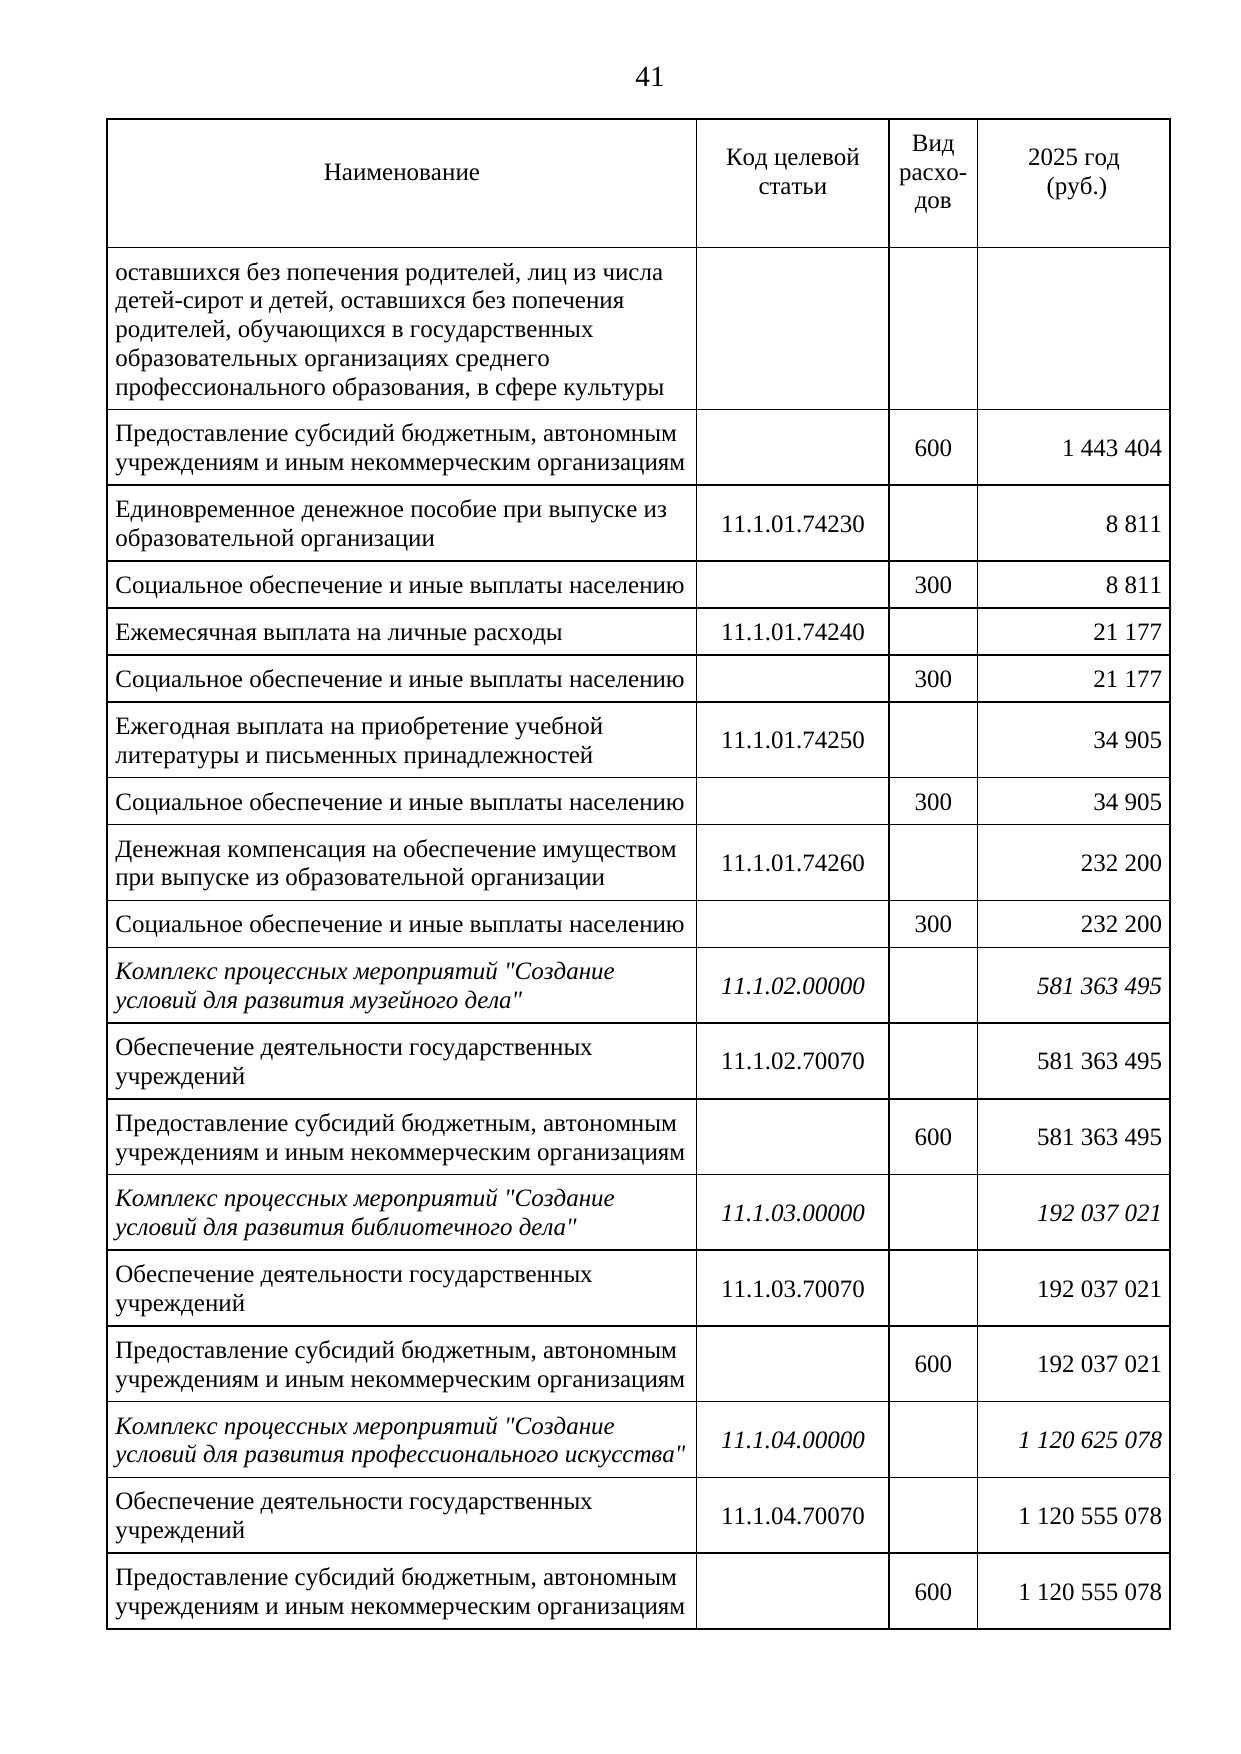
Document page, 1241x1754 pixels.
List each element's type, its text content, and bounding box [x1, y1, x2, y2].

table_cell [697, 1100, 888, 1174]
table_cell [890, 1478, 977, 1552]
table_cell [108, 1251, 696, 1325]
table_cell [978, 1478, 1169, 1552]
table_header Код целевой статьи [697, 120, 888, 247]
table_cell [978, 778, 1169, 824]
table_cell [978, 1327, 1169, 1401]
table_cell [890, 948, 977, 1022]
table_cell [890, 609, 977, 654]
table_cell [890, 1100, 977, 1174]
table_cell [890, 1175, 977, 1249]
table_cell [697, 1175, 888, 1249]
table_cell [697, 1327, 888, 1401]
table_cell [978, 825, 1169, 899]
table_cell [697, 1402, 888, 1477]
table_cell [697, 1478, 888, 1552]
table_header Вид расхо-дов [890, 120, 977, 247]
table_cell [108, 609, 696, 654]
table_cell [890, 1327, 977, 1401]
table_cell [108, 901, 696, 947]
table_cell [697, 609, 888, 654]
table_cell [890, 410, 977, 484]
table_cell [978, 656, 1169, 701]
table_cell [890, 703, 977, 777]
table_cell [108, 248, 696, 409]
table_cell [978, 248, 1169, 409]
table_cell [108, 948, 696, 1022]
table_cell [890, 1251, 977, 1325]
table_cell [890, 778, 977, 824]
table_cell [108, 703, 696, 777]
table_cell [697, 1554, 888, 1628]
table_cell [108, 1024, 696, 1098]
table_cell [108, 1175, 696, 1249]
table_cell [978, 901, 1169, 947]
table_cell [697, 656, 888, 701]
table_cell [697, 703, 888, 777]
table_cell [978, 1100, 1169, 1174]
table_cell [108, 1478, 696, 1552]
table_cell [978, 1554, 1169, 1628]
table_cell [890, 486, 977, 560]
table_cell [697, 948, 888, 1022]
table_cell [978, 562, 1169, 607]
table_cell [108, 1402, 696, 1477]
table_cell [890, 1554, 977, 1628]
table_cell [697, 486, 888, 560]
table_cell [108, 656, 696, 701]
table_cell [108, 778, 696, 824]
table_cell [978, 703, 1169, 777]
table_header 2025 год (руб.) [978, 120, 1169, 247]
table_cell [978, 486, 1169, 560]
table_header Наименование [108, 120, 696, 247]
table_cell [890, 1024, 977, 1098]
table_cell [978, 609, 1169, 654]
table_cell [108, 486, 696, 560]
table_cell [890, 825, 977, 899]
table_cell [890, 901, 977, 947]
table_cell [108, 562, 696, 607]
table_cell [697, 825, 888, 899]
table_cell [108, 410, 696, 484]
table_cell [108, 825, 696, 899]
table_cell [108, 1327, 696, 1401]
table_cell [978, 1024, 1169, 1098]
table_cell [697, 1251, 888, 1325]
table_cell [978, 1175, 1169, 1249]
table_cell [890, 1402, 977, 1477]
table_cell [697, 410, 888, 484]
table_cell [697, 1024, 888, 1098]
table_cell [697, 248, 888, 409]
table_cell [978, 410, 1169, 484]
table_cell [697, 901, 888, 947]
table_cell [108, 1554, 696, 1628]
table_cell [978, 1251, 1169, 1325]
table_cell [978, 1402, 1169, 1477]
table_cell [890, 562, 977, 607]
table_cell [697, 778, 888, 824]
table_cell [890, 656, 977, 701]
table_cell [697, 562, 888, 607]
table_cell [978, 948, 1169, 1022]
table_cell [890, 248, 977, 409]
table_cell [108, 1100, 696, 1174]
